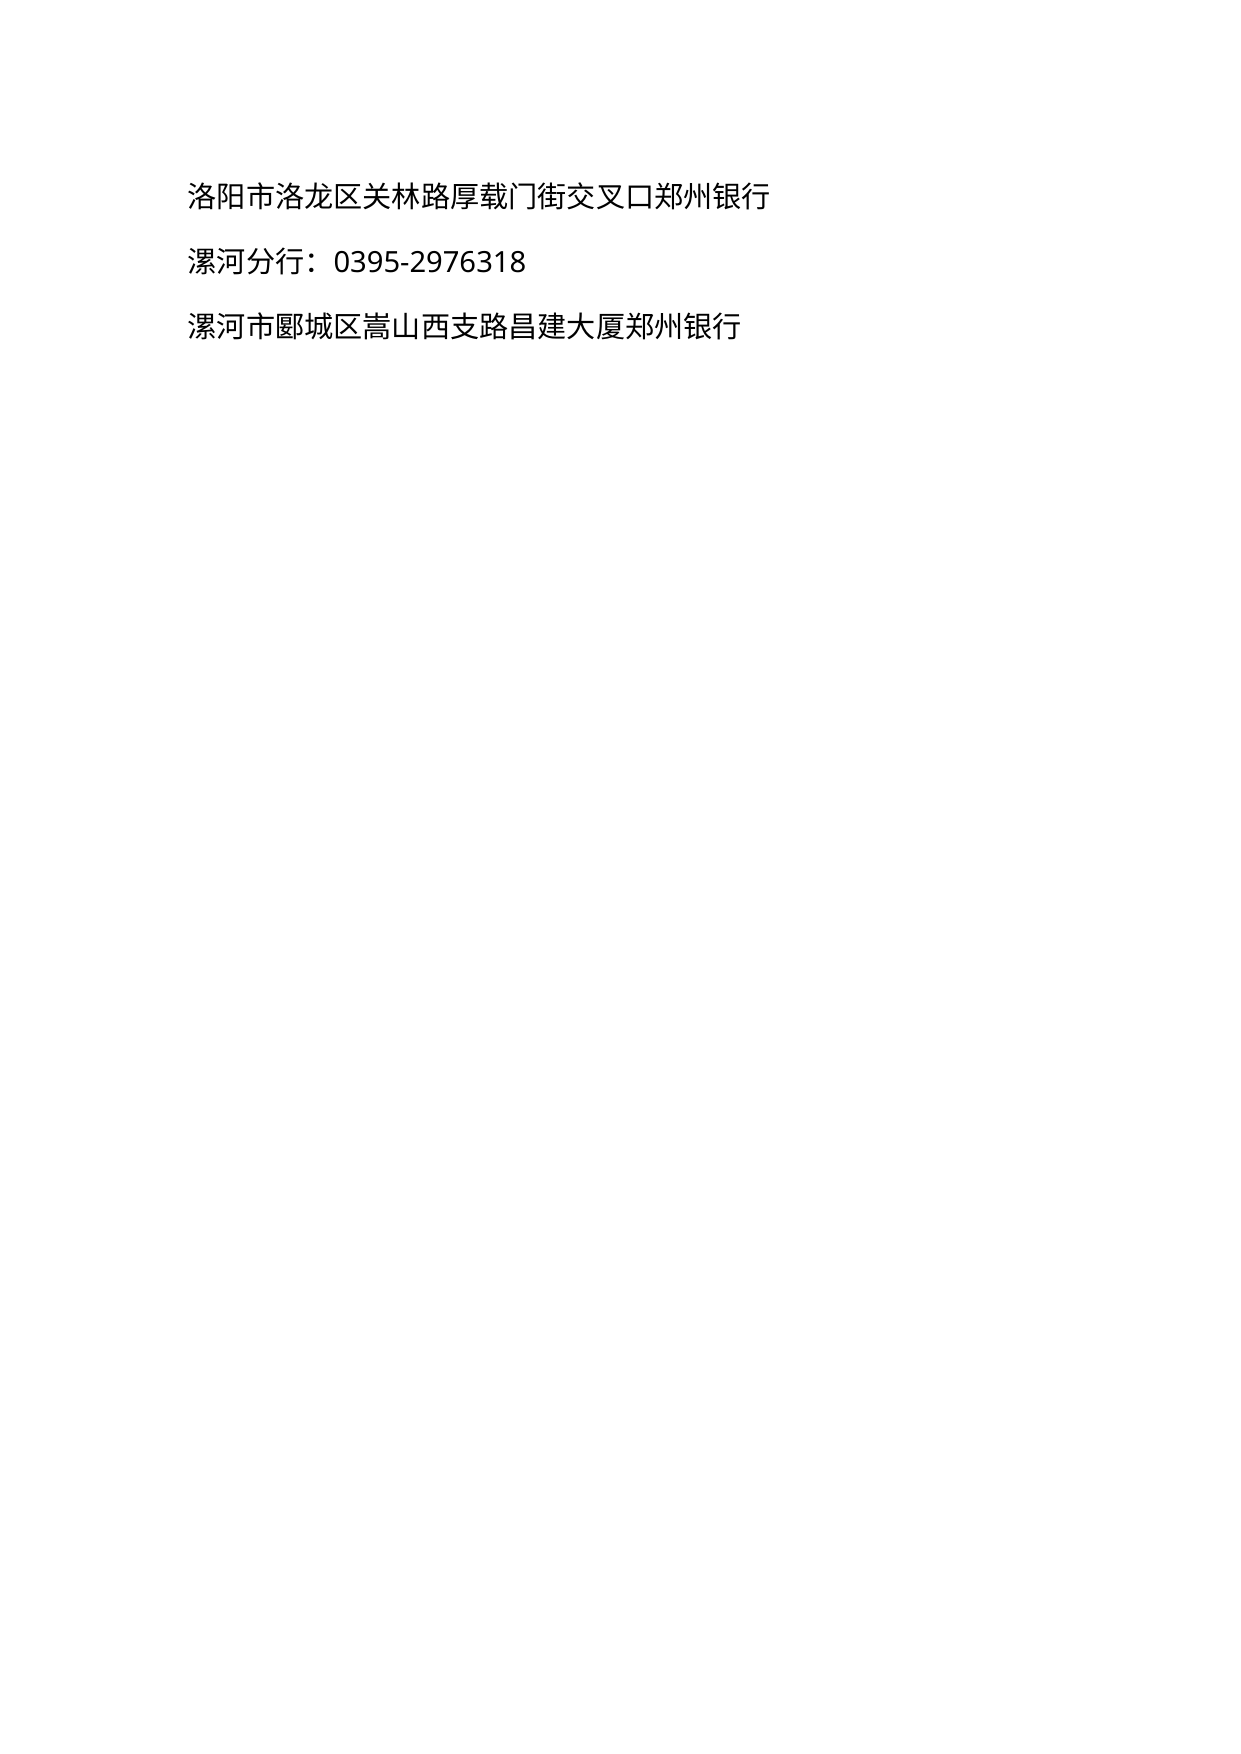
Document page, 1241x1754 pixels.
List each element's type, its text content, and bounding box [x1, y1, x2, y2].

text 洛阳市洛龙区关林路厚载门街交叉口郑州银行 [187, 162, 1053, 227]
text 漯河市郾城区嵩山西支路昌建大厦郑州银行 [187, 292, 1053, 357]
text 漯河分行：0395-2976318 [187, 227, 1053, 292]
